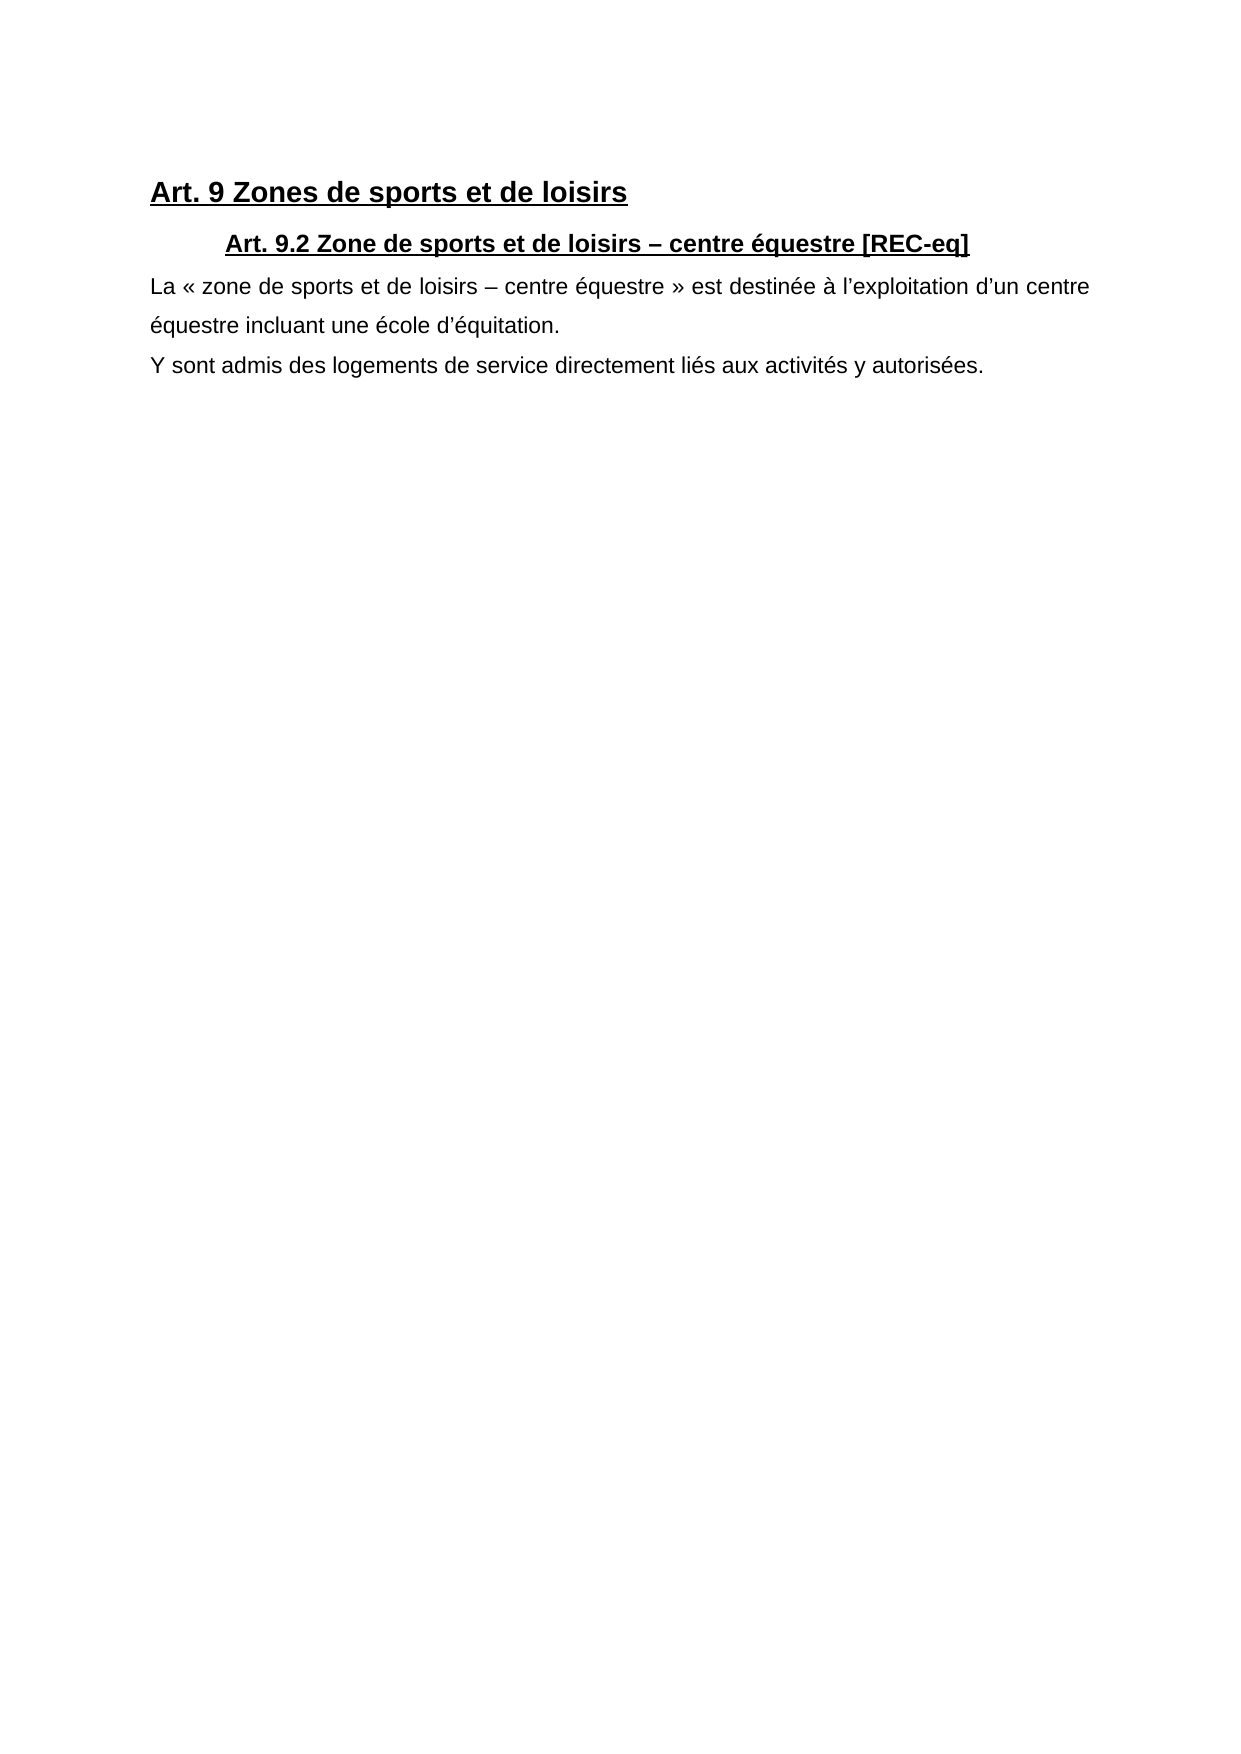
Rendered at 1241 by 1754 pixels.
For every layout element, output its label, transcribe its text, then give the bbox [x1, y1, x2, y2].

subtitle Art. 9.2 Zone de sports et de loisirs – centre équestre [REC-eq] [225, 229, 1090, 258]
text Y sont admis des logements de service directement liés aux activités y autorisées. [150, 352, 1090, 378]
text La « zone de sports et de loisirs – centre équestre » est destinée à l’exploitation d’un centre équestre incluant une école d’équitation. [150, 273, 1090, 338]
subtitle Art. 9 Zones de sports et de loisirs [150, 175, 1090, 208]
